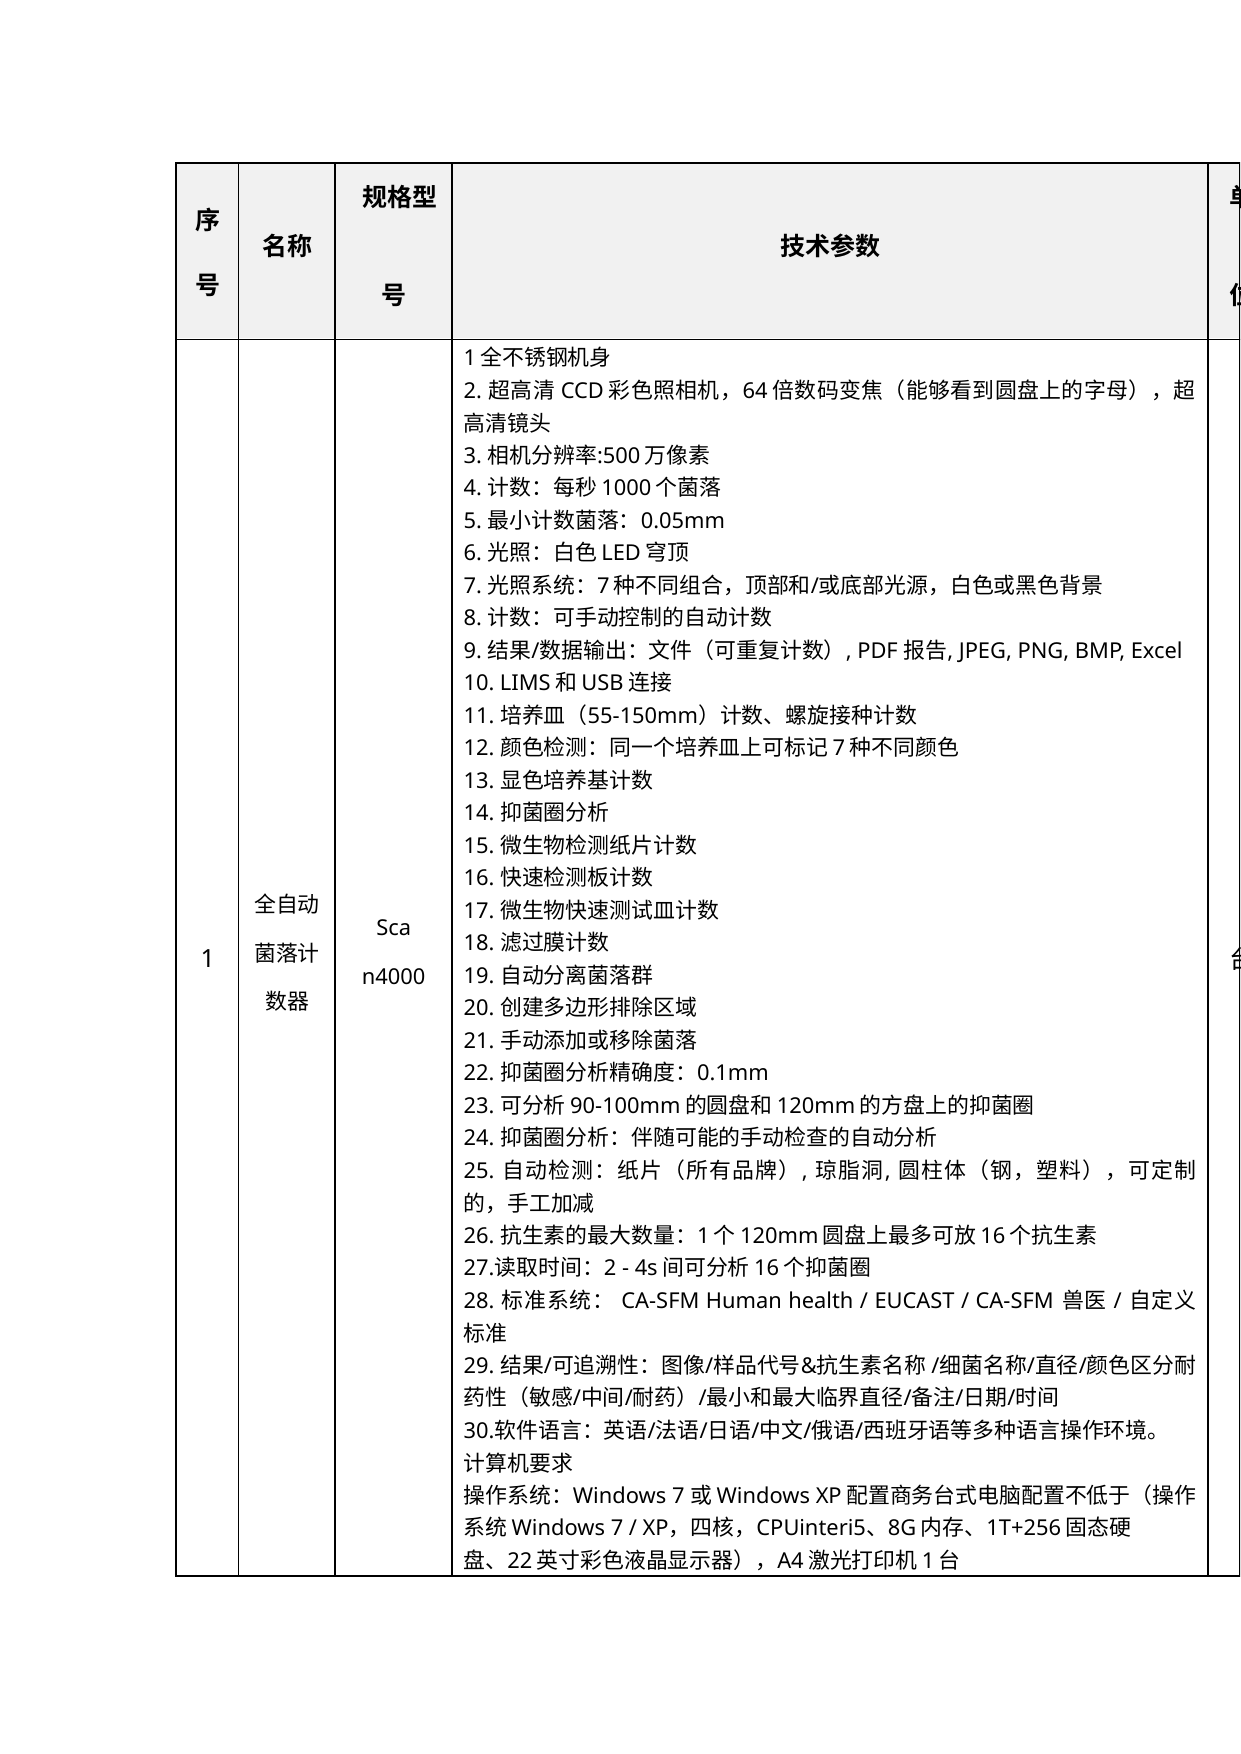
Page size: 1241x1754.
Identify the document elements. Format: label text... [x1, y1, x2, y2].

table_cell 1 [177, 340, 238, 1575]
table_header 单位 [1209, 164, 1239, 338]
table_cell 台 [1209, 340, 1239, 1575]
table_cell Scan4000 [336, 340, 451, 1575]
table_cell 1全不锈钢机身 2. 超高清 CCD彩色照相机，64倍数码变焦（能够看到圆盘上的字母），超高清镜头 3. 相机分辨率:500万像素 4. 计数：每秒1000个菌落 5. 最小计数菌落：0.05mm 6. 光照：白色LED穹顶 7. 光照系统：7种不同组合，顶部和/或底部光源，白色或黑色背景 8. 计数：可手动控制的自动计数 9. 结果/数据输出：文件（可重复计数）, PDF 报告, JPEG, PNG, BMP, Excel 10. LIMS和USB连接 11. 培养皿（55-150mm）计数、螺旋接种计数 12. 颜色检测：同一个培养皿上可标记7种不同颜色 13. 显色培养基计数 14. 抑菌圈分析 15. 微生物检测纸片计数 16. 快速检测板计数 17. 微生物快速测试皿计数 18. 滤过膜计数 19. 自动分离菌落群 20. 创建多边形排除区域 21. 手动添加或移除菌落 22. 抑菌圈分析精确度：0.1mm 23. 可分析90-100mm的圆盘和120mm的方盘上的抑菌圈 24. 抑菌圈分析：伴随可能的手动检查的自动分析 25. 自动检测：纸片（所有品牌）, 琼脂洞, 圆柱体（钢，塑料），可定制的，手工加减 26. 抗生素的最大数量：1个120mm圆盘上最多可放16个抗生素 27.读取时间：2 - 4s间可分析16个抑菌圈 28. 标准系统： CA-SFM Human health / EUCAST / CA-SFM 兽医 / 自定义标准 29. 结果/可追溯性：图像/样品代号&抗生素名称 /细菌名称/直径/颜色区分耐药性（敏感/中间/耐药）/最小和最大临界直径/备注/日期/时间 30.软件语言：英语/法语/日语/中文/俄语/西班牙语等多种语言操作环境。 计算机要求 操作系统：Windows 7 或Windows XP配置商务台式电脑配置不低于（操作系统Windows 7 / XP，四核，CPUinteri5、8G内存、1T+256固态硬盘、22英寸彩色液晶显示器），A4激光打印机1台 [453, 340, 1207, 1575]
table_header 名称 [239, 164, 334, 338]
table_header 规格型号 [336, 164, 451, 338]
table_header 技术参数 [453, 164, 1207, 338]
table_header 序号 [177, 164, 238, 338]
table_cell 全自动菌落计数器 [239, 340, 334, 1575]
